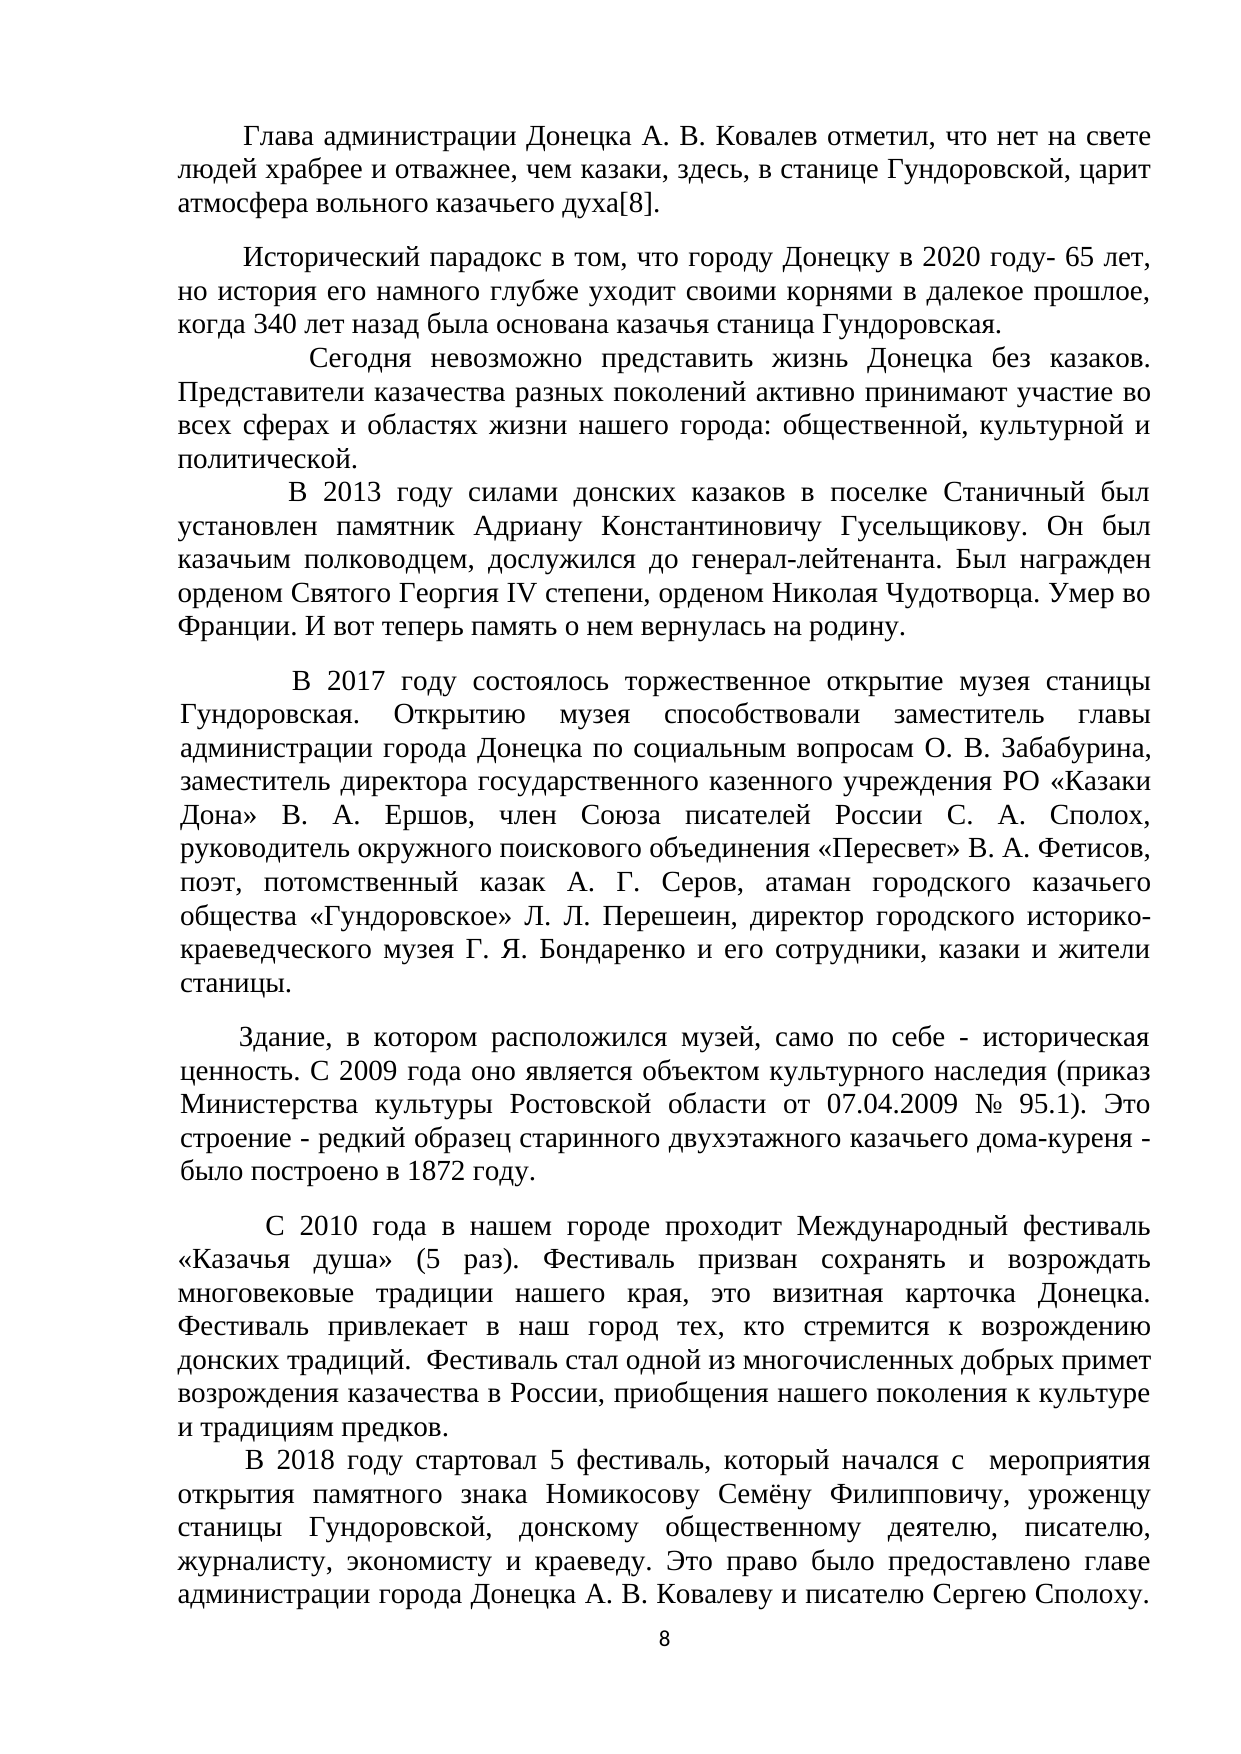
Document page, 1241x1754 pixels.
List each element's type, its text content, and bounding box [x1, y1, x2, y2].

text Здание, в котором расположился музей, само по себе - историческая ценность. С 2009 года оно является объектом культурного наследия (приказ Министерства культуры Ростовской области от 07.04.2009 № 95.1). Это строение - редкий образец старинного двухэтажного казачьего дома-куреня - было построено в 1872 году. [180, 1019, 1152, 1187]
text Сегодня невозможно представить жизнь Донецка без казаков. Представители казачества разных поколений активно принимают участие во всех сферах и областях жизни нашего города: общественной, культурной и политической. [177, 340, 1152, 474]
text Глава администрации Донецка А. В. Ковалев отметил, что нет на свете людей храбрее и отважнее, чем казаки, здесь, в станице Гундоровской, царит атмосфера вольного казачьего духа[8]. [177, 118, 1152, 219]
text Исторический парадокс в том, что городу Донецку в 2020 году- 65 лет, но история его намного глубже уходит своими корнями в далекое прошлое, когда 340 лет назад была основана казачья станица Гундоровская. [177, 239, 1152, 340]
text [177, 1442, 1152, 1610]
text С 2010 года в нашем городе проходит Международный фестиваль «Казачья душа» (5 раз). Фестиваль призван сохранять и возрождать многовековые традиции нашего края, это визитная карточка Донецка. Фестиваль привлекает в наш город тех, кто стремится к возрождению донских традиций. Фестиваль стал одной из многочисленных добрых примет возрождения казачества в России, приобщения нашего поколения к культуре и традициям предков. [177, 1208, 1152, 1442]
text В 2013 году силами донских казаков в поселке Станичный был установлен памятник Адриану Константиновичу Гусельщикову. Он был казачьим полководцем, дослужился до генерал-лейтенанта. Был награжден орденом Святого Георгия IV степени, орденом Николая Чудотворца. Умер во Франции. И вот теперь память о нем вернулась на родину. [177, 474, 1152, 642]
text В 2017 году состоялось торжественное открытие музея станицы Гундоровская. Открытию музея способствовали заместитель главы администрации города Донецка по социальным вопросам О. В. Забабурина, заместитель директора государственного казенного учреждения РО «Казаки Дона» В. А. Ершов, член Союза писателей России С. А. Сполох, руководитель окружного поискового объединения «Пересвет» В. А. Фетисов, поэт, потомственный казак А. Г. Серов, атаман городского казачьего общества «Гундоровское» Л. Л. Перешеин, директор городского историко-краеведческого музея Г. Я. Бондаренко и его сотрудники, казаки и жители станицы. [180, 663, 1152, 998]
